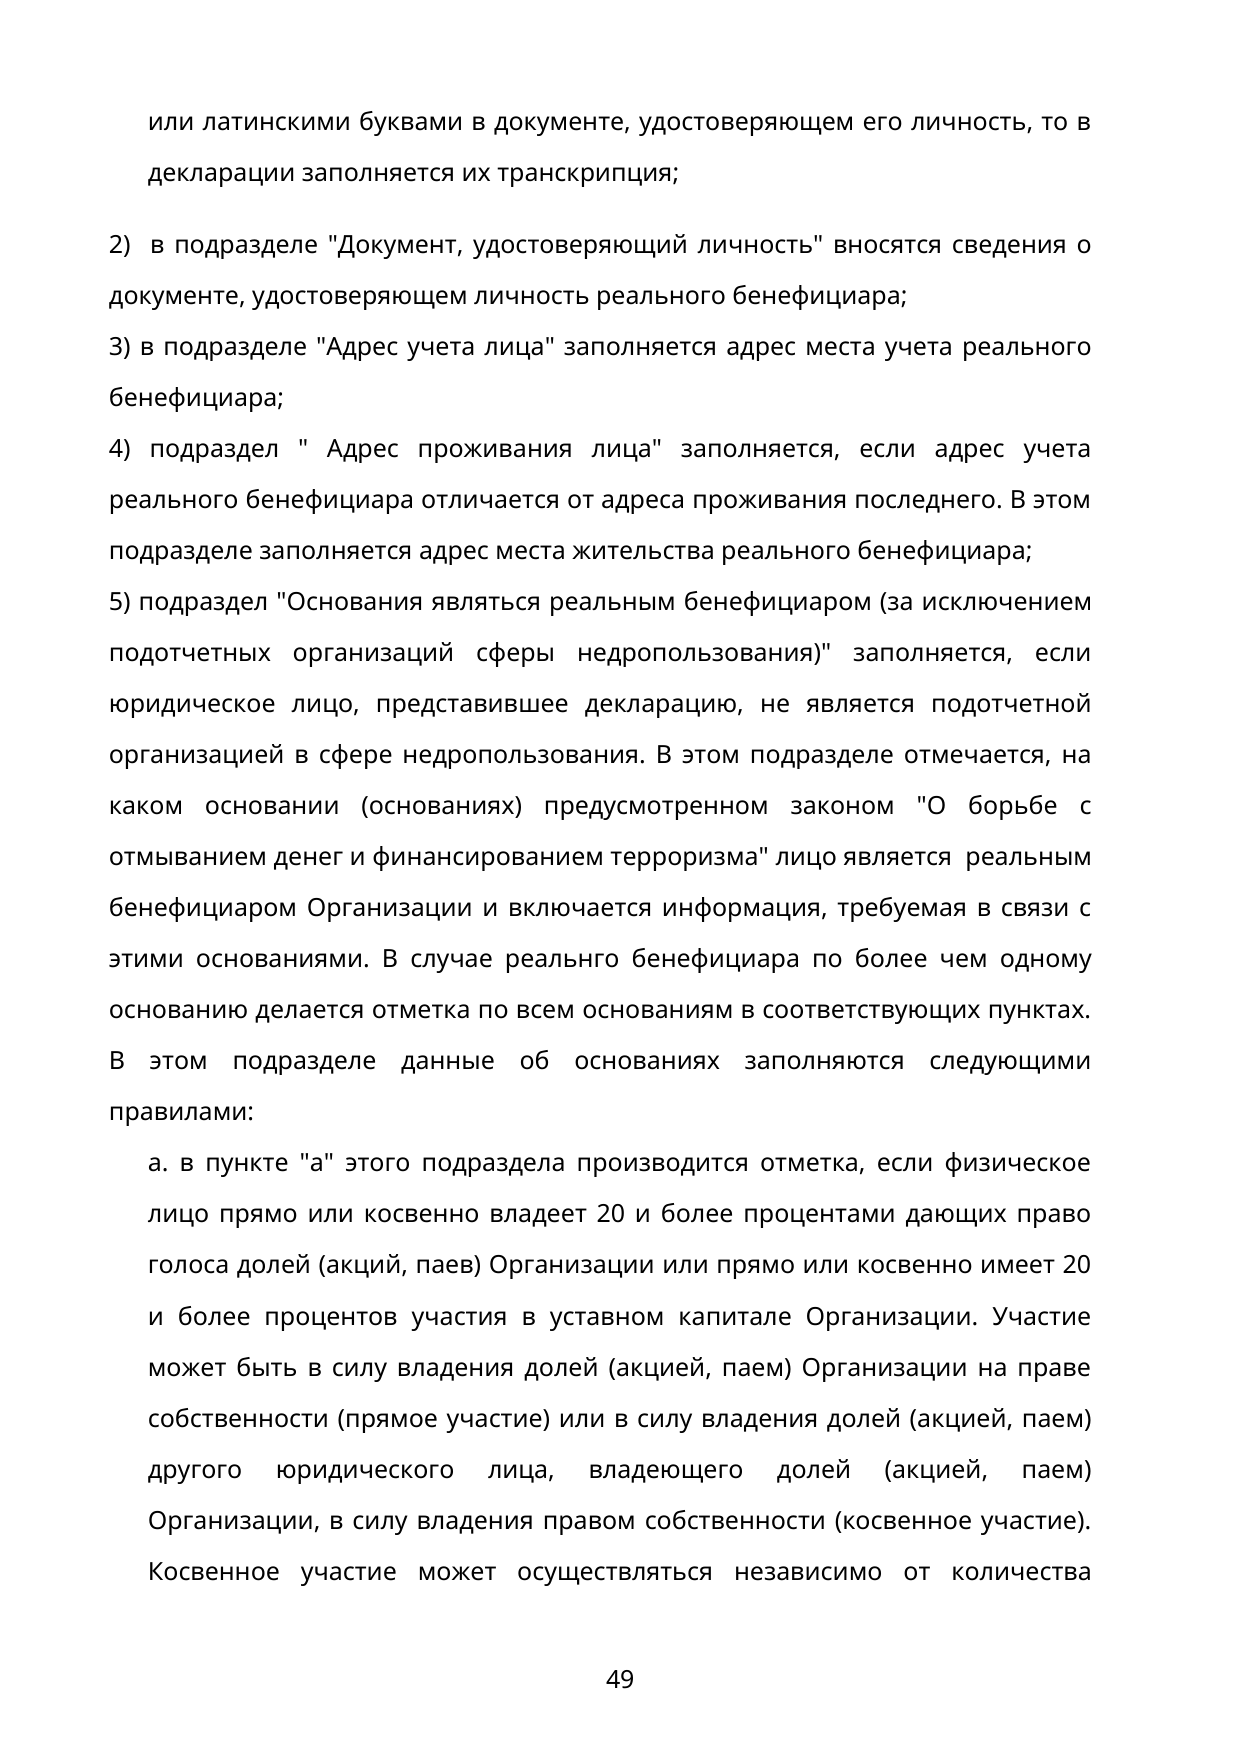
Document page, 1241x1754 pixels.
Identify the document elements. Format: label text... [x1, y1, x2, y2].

text 3) в подразделе "Адрес учета лица" заполняется адрес места учета реального бенефициара; [109, 328, 1092, 413]
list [109, 103, 1092, 188]
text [148, 1145, 1092, 1587]
text 5) подраздел "Основания являться реальным бенефициаром (за исключением подотчетных организаций сферы недропользования)" заполняется, если юридическое лицо, представившее декларацию, не является подотчетной организацией в сфере недропользования. В этом подразделе отмечается, на каком основании (основаниях) предусмотренном законом "О борьбе с отмыванием денег и финансированием терроризма" лицо является реальным бенефициаром Организации и включается информация, требуемая в связи с этими основаниями. В случае реальнго бенефициара по более чем одному основанию делается отметка по всем основаниям в соответствующих пунктах. В этом подразделе данные об основаниях заполняются следующими правилами: [109, 584, 1092, 1128]
text 4) подраздел " Адрес проживания лица" заполняется, если адрес учета реального бенефициара отличается от адреса проживания последнего. В этом подразделе заполняется адрес места жительства реального бенефициара; [109, 431, 1092, 567]
text 2) в подразделе "Документ, удостоверяющий личность" вносятся сведения о документе, удостоверяющем личность реального бенефициара; [109, 226, 1092, 311]
